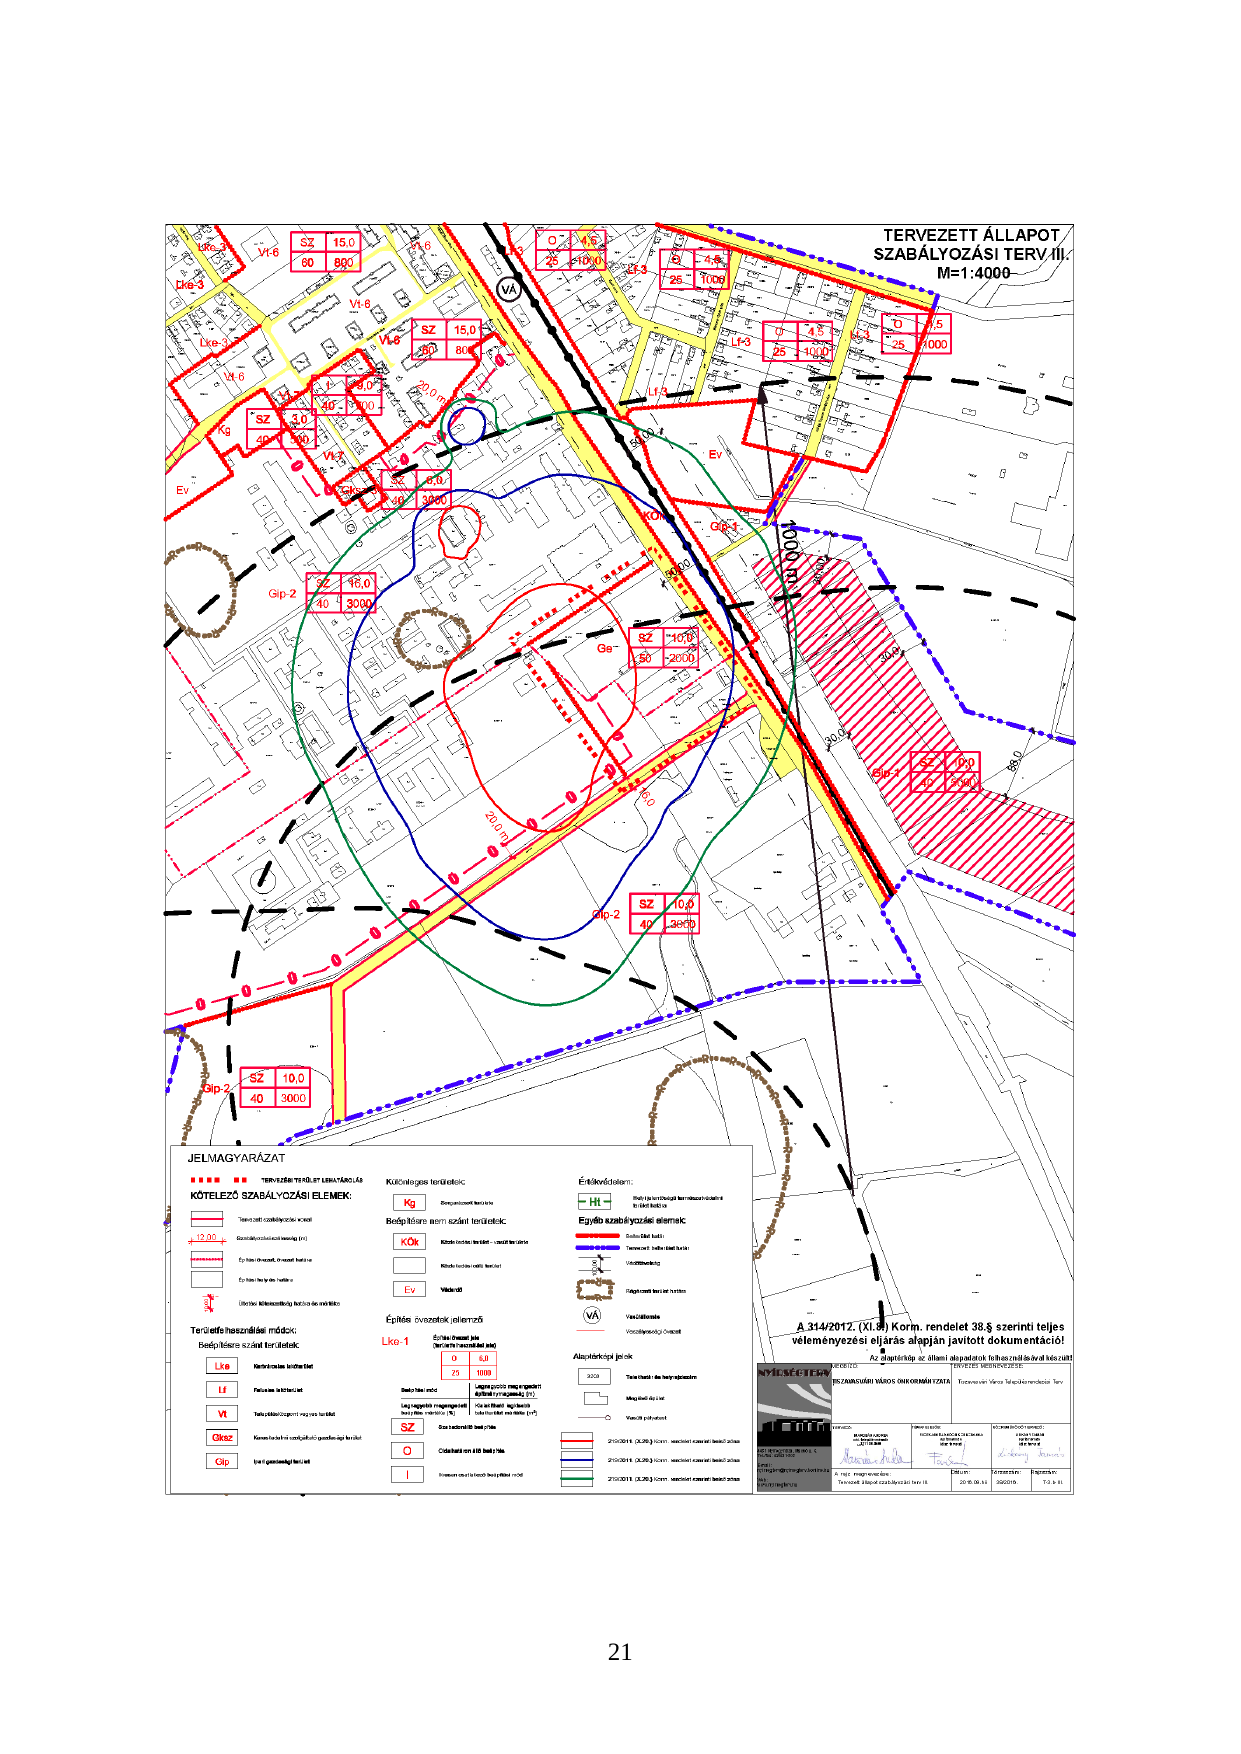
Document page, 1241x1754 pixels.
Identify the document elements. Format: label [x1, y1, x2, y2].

picture [147, 190, 1092, 1527]
